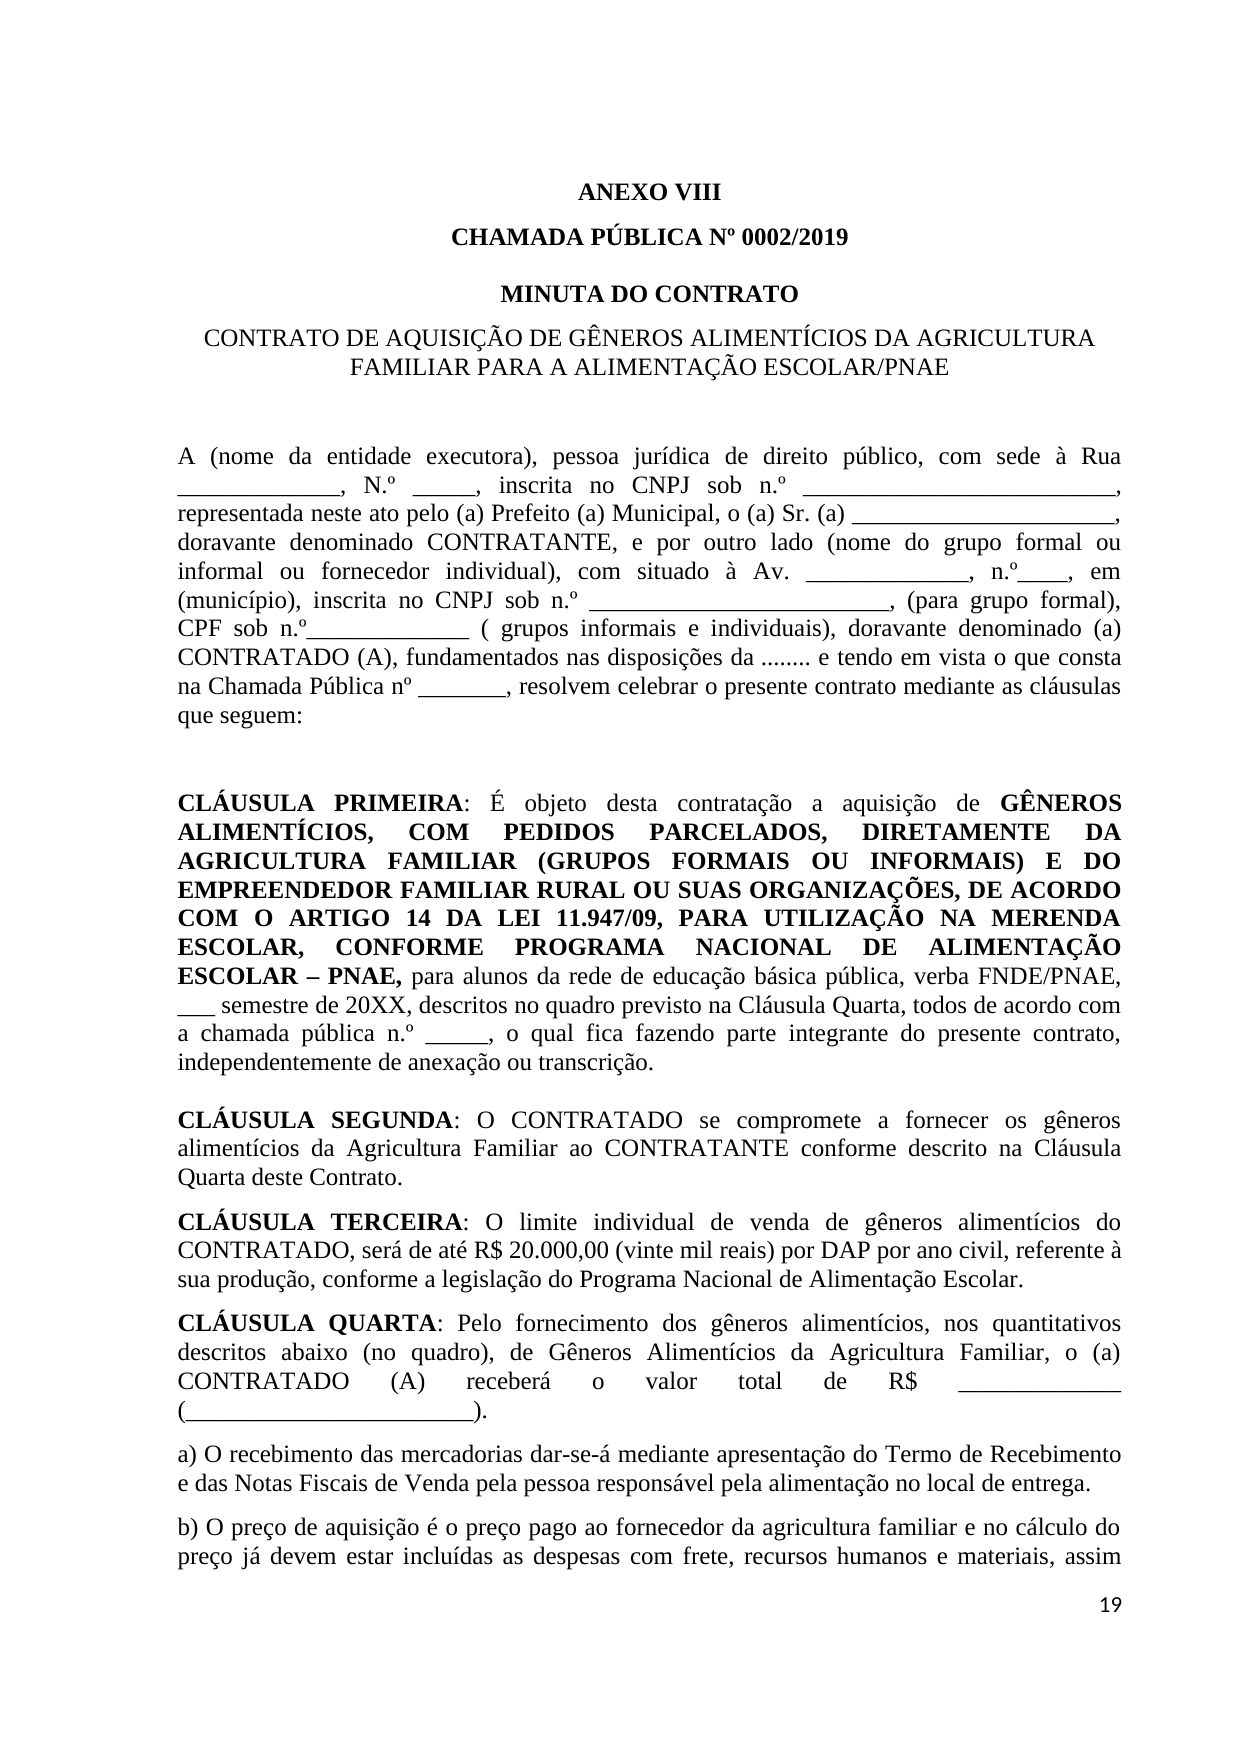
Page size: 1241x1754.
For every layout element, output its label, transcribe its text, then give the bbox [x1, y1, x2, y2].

text a) O recebimento das mercadorias dar-se-á mediante apresentação do Termo de Recebimento e das Notas Fiscais de Venda pela pessoa responsável pela alimentação no local de entrega. [177, 1439, 1122, 1497]
text CLÁUSULA TERCEIRA: O limite individual de venda de gêneros alimentícios do CONTRATADO, será de até R$ 20.000,00 (vinte mil reais) por DAP por ano civil, referente à sua produção, conforme a legislação do Programa Nacional de Alimentação Escolar. [177, 1207, 1122, 1293]
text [177, 1512, 1122, 1570]
text ANEXO VIII [177, 177, 1122, 206]
text MINUTA DO CONTRATO [177, 279, 1122, 308]
text A (nome da entidade executora), pessoa jurídica de direito público, com sede à Rua _____________, N.º _____, inscrita no CNPJ sob n.º _________________________, representada neste ato pelo (a) Prefeito (a) Municipal, o (a) Sr. (a) _____________________, doravante denominado CONTRATANTE, e por outro lado (nome do grupo formal ou informal ou fornecedor individual), com situado à Av. _____________, n.º____, em (município), inscrita no CNPJ sob n.º ________________________, (para grupo formal), CPF sob n.º_____________ ( grupos informais e individuais), doravante denominado (a) CONTRATADO (A), fundamentados nas disposições da ........ e tendo em vista o que consta na Chamada Pública nº _______, resolvem celebrar o presente contrato mediante as cláusulas que seguem: [177, 441, 1122, 728]
text CLÁUSULA SEGUNDA: O CONTRATADO se compromete a fornecer os gêneros alimentícios da Agricultura Familiar ao CONTRATANTE conforme descrito na Cláusula Quarta deste Contrato. [177, 1105, 1122, 1191]
text CONTRATO DE AQUISIÇÃO DE GÊNEROS ALIMENTÍCIOS DA AGRICULTURA FAMILIAR PARA A ALIMENTAÇÃO ESCOLAR/PNAE [177, 323, 1122, 381]
text CHAMADA PÚBLICA Nº 0002/2019 [177, 222, 1122, 250]
text CLÁUSULA QUARTA: Pelo fornecimento dos gêneros alimentícios, nos quantitativos descritos abaixo (no quadro), de Gêneros Alimentícios da Agricultura Familiar, o (a) CONTRATADO (A) receberá o valor total de R$ _____________ (_______________________). [177, 1308, 1122, 1423]
text CLÁUSULA PRIMEIRA: É objeto desta contratação a aquisição de GÊNEROS ALIMENTÍCIOS, COM PEDIDOS PARCELADOS, DIRETAMENTE DA AGRICULTURA FAMILIAR (GRUPOS FORMAIS OU INFORMAIS) E DO EMPREENDEDOR FAMILIAR RURAL OU SUAS ORGANIZAÇÕES, DE ACORDO COM O ARTIGO 14 DA LEI 11.947/09, PARA UTILIZAÇÃO NA MERENDA ESCOLAR, CONFORME PROGRAMA NACIONAL DE ALIMENTAÇÃO ESCOLAR – PNAE, para alunos da rede de educação básica pública, verba FNDE/PNAE, ___ semestre de 20XX, descritos no quadro previsto na Cláusula Quarta, todos de acordo com a chamada pública n.º _____, o qual fica fazendo parte integrante do presente contrato, independentemente de anexação ou transcrição. [177, 788, 1122, 1076]
